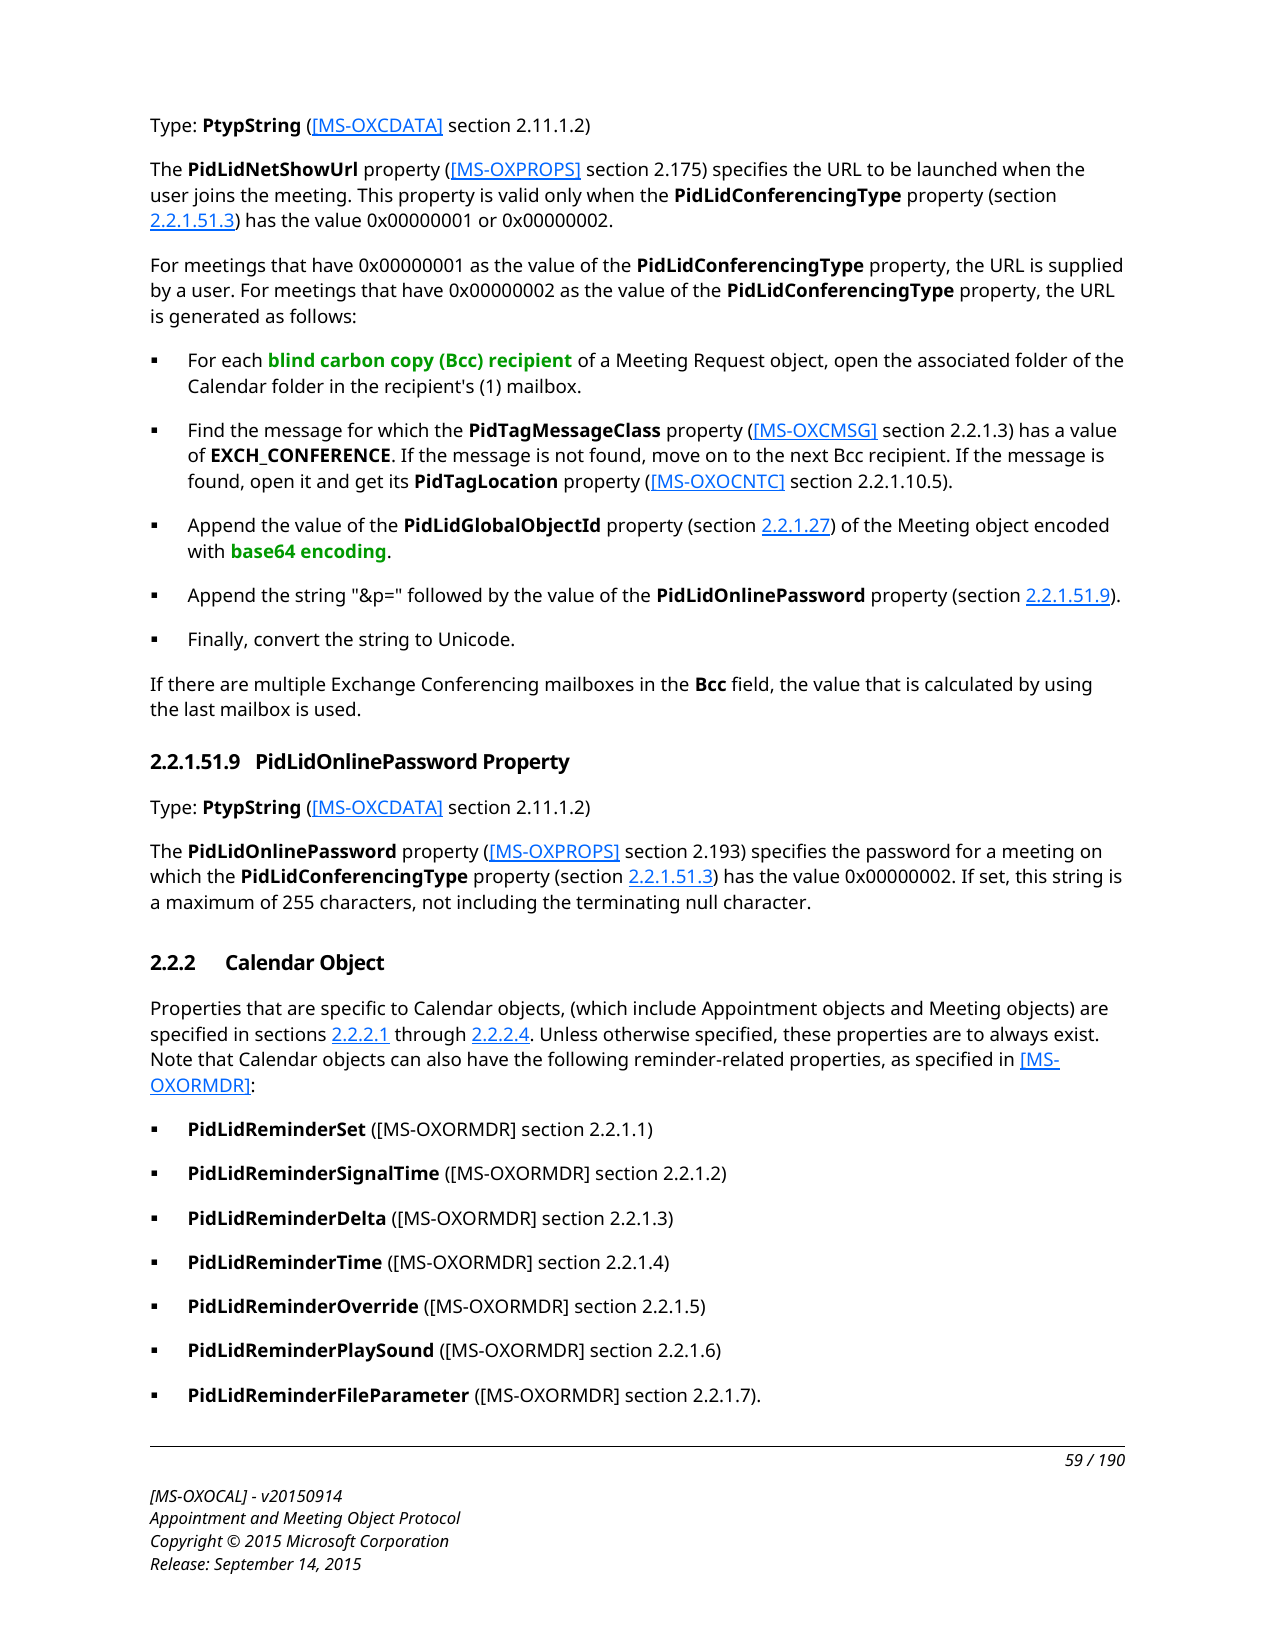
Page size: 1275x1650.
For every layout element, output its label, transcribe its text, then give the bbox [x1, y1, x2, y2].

text Type: PtypString ([MS-OXCDATA] section 2.11.1.2) [150, 112, 1125, 138]
list For each blind carbon copy (Bcc) recipient of a Meeting Request object, open the associated folder of the Calendar folder in the recipient's (1) mailbox. [150, 347, 1125, 398]
text Type: PtypString ([MS-OXCDATA] section 2.11.1.2) [150, 794, 1125, 819]
text If there are multiple Exchange Conferencing mailboxes in the Bcc field, the value that is calculated by using the last mailbox is used. [150, 671, 1125, 722]
list PidLidReminderDelta ([MS-OXORMDR] section 2.2.1.3) [150, 1205, 1125, 1230]
text For meetings that have 0x00000001 as the value of the PidLidConferencingType property, the URL is supplied by a user. For meetings that have 0x00000002 as the value of the PidLidConferencingType property, the URL is generated as follows: [150, 252, 1125, 329]
subtitle Calendar Object [150, 948, 1125, 977]
list PidLidReminderSignalTime ([MS-OXORMDR] section 2.2.1.2) [150, 1161, 1125, 1186]
list Append the string "&p=" followed by the value of the PidLidOnlinePassword property (section 2.2.1.51.9). [150, 582, 1125, 608]
list Finally, convert the string to Unicode. [150, 627, 1125, 652]
list PidLidReminderOverride ([MS-OXORMDR] section 2.2.1.5) [150, 1293, 1125, 1319]
text The PidLidOnlinePassword property ([MS-OXPROPS] section 2.193) specifies the password for a meeting on which the PidLidConferencingType property (section 2.2.1.51.3) has the value 0x00000002. If set, this string is a maximum of 255 characters, not including the terminating null character. [150, 838, 1125, 915]
list PidLidReminderPlaySound ([MS-OXORMDR] section 2.2.1.6) [150, 1338, 1125, 1363]
text The PidLidNetShowUrl property ([MS-OXPROPS] section 2.175) specifies the URL to be launched when the user joins the meeting. This property is valid only when the PidLidConferencingType property (section 2.2.1.51.3) has the value 0x00000001 or 0x00000002. [150, 157, 1125, 233]
text Properties that are specific to Calendar objects, (which include Appointment objects and Meeting objects) are specified in sections 2.2.2.1 through 2.2.2.4. Unless otherwise specified, these properties are to always exist. Note that Calendar objects can also have the following reminder-related properties, as specified in [MS-OXORMDR]: [150, 995, 1125, 1097]
list PidLidReminderFileParameter ([MS-OXORMDR] section 2.2.1.7). [150, 1382, 1125, 1407]
list PidLidReminderTime ([MS-OXORMDR] section 2.2.1.4) [150, 1249, 1125, 1274]
list Find the message for which the PidTagMessageClass property ([MS-OXCMSG] section 2.2.1.3) has a value of EXCH_CONFERENCE. If the message is not found, move on to the next Bcc recipient. If the message is found, open it and get its PidTagLocation property ([MS-OXOCNTC] section 2.2.1.10.5). [150, 417, 1125, 494]
list Append the value of the PidLidGlobalObjectId property (section 2.2.1.27) of the Meeting object encoded with base64 encoding. [150, 512, 1125, 563]
list PidLidReminderSet ([MS-OXORMDR] section 2.2.1.1) [150, 1116, 1125, 1142]
subtitle PidLidOnlinePassword Property [150, 747, 1125, 775]
